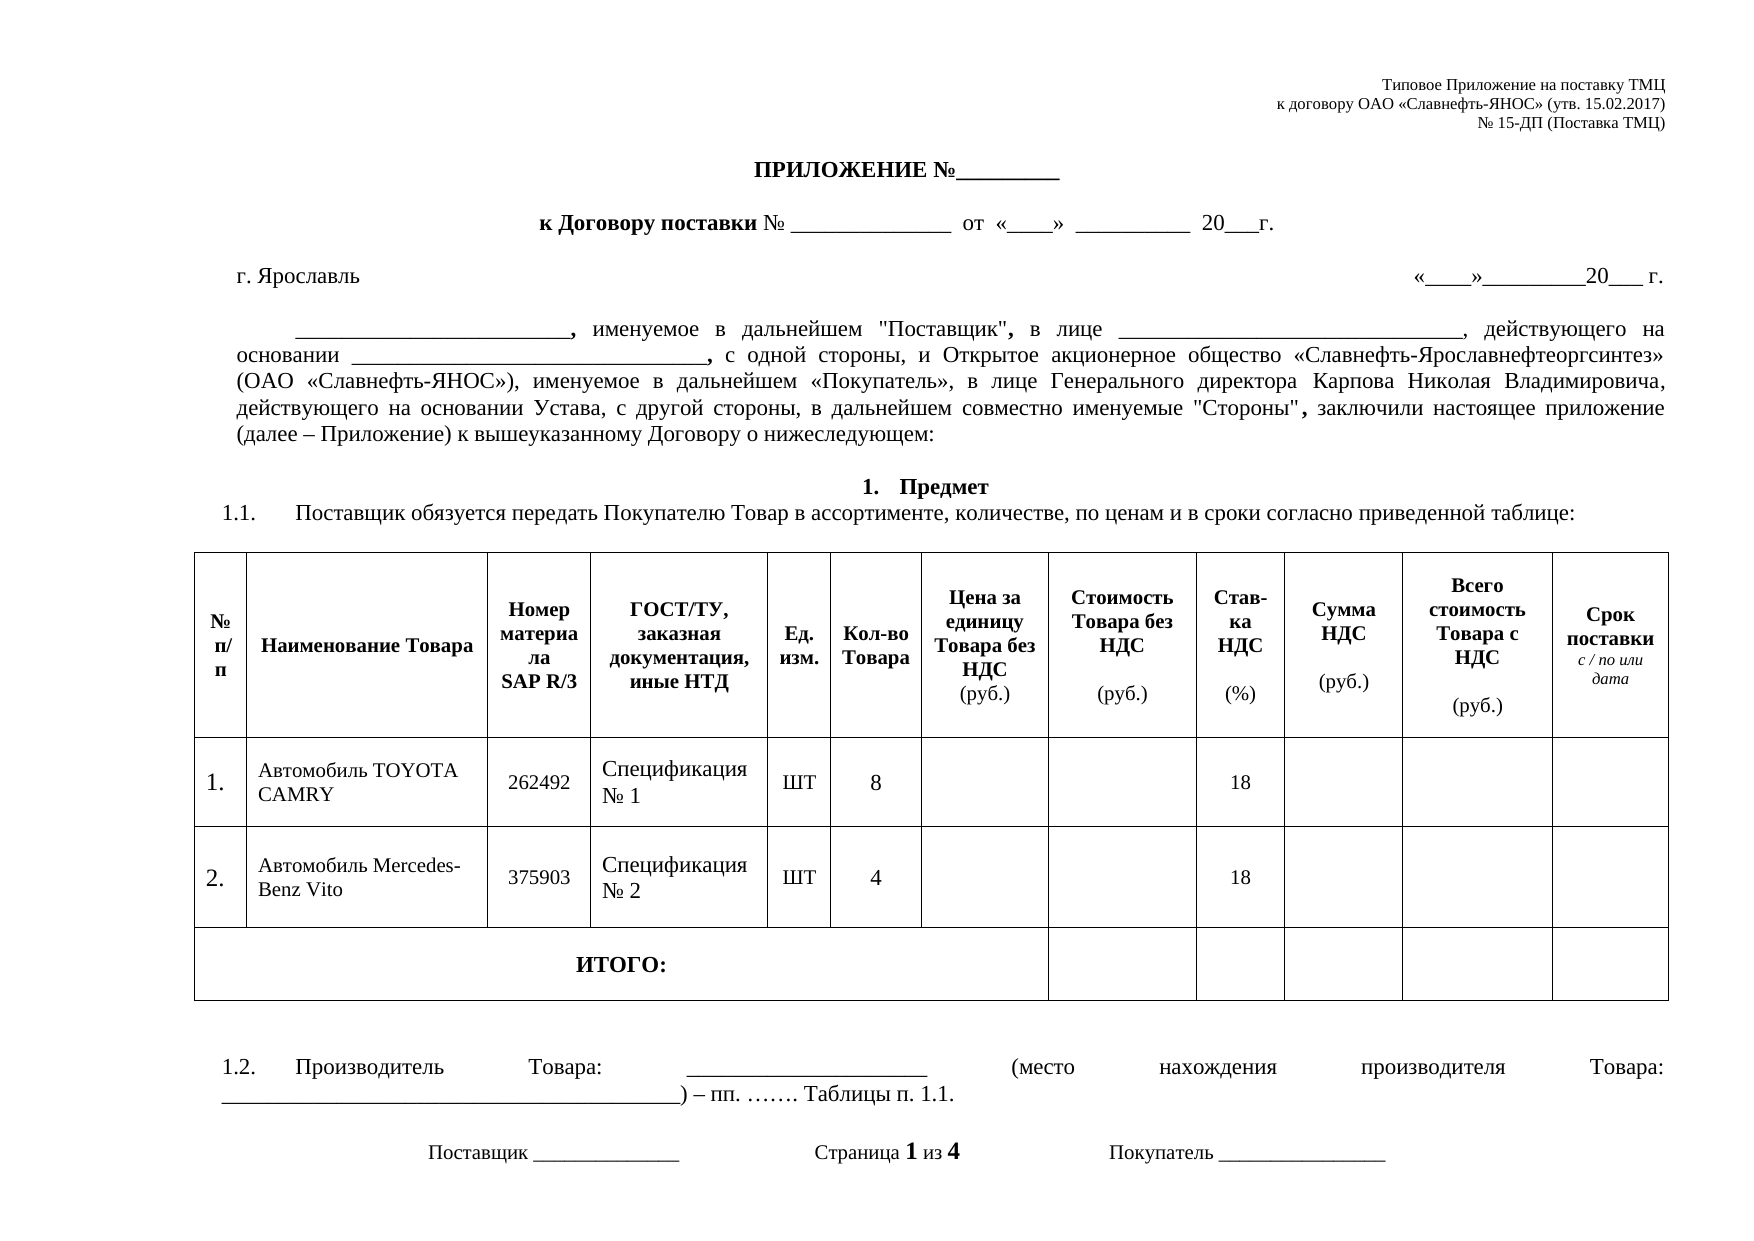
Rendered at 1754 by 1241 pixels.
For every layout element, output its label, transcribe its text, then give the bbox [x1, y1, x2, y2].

table_cell [1285, 738, 1402, 826]
text г. Ярославль «»20 г. [236, 262, 1665, 288]
table_cell 1. [195, 738, 246, 826]
table_cell [1403, 928, 1552, 999]
table_header Наименование Товара [247, 553, 487, 737]
table_cell 4 [831, 827, 921, 927]
table_cell [1553, 827, 1668, 927]
table_header Всего стоимость Товара с НДС (руб.) [1403, 553, 1552, 737]
table_cell ШТ [768, 827, 830, 927]
table_header Номер материала SAP R/3 [488, 553, 590, 737]
table_cell ИТОГО: [195, 928, 1048, 999]
table_header ГОСТ/ТУ, заказная документация, иные НТД [591, 553, 767, 737]
table_header Кол-во Товара [831, 553, 921, 737]
text ПРИЛОЖЕНИЕ № [148, 157, 1665, 183]
table_cell [922, 738, 1048, 826]
table_header № п/п [195, 553, 246, 737]
table_cell [1285, 928, 1402, 999]
table_cell [922, 827, 1048, 927]
table_header Стоимость Товара без НДС (руб.) [1049, 553, 1196, 737]
text 1.2. [222, 1053, 1665, 1106]
table_header Сумма НДС (руб.) [1285, 553, 1402, 737]
list Предмет [185, 473, 1665, 499]
table_cell [1403, 738, 1552, 826]
table_cell [1049, 928, 1196, 999]
table_header Цена за единицу Товара без НДС (руб.) [922, 553, 1048, 737]
table_header Ед. изм. [768, 553, 830, 737]
table_cell 18 [1197, 738, 1284, 826]
table_cell [1553, 928, 1668, 999]
table_cell ШТ [768, 738, 830, 826]
table_cell Автомобиль Mercedes-Benz Vito [247, 827, 487, 927]
table_header Став-ка НДС (%) [1197, 553, 1284, 737]
table_cell Спецификация № 2 [591, 827, 767, 927]
table_cell [1197, 928, 1284, 999]
table_cell 262492 [488, 738, 590, 826]
table_cell [1049, 738, 1196, 826]
text , именуемое в дальнейшем "Поставщик", в лице , действующего на основании , с одной стороны, и Открытое акционерное общество «Славнефть-Ярославнефтеоргсинтез» (ОАО «Славнефть-ЯНОС»), именуемое в дальнейшем «Покупатель», в лице Генерального директора , действующего на основании Устава, с другой стороны, в дальнейшем совместно именуемые "Cтороны", заключили настоящее приложение (далее – Приложение) к вышеуказанному Договору о нижеследующем: [236, 315, 1665, 446]
text 1.1. Поставщик обязуется передать Покупателю Товар в ассортименте, количестве, по ценам и в сроки согласно приведенной таблице: [222, 499, 1665, 526]
table_cell 18 [1197, 827, 1284, 927]
table_header Срок поставки с / по или дата [1553, 553, 1668, 737]
table_cell Спецификация № 1 [591, 738, 767, 826]
table_cell [1049, 827, 1196, 927]
text к Договору поставки № от «» 20г. [148, 209, 1665, 236]
table_cell [1553, 738, 1668, 826]
table_cell 8 [831, 738, 921, 826]
table_cell 2. [195, 827, 246, 927]
table_cell [1285, 827, 1402, 927]
table_cell [1403, 827, 1552, 927]
table_cell 375903 [488, 827, 590, 927]
table_cell Автомобиль TOYOTA CAMRY [247, 738, 487, 826]
